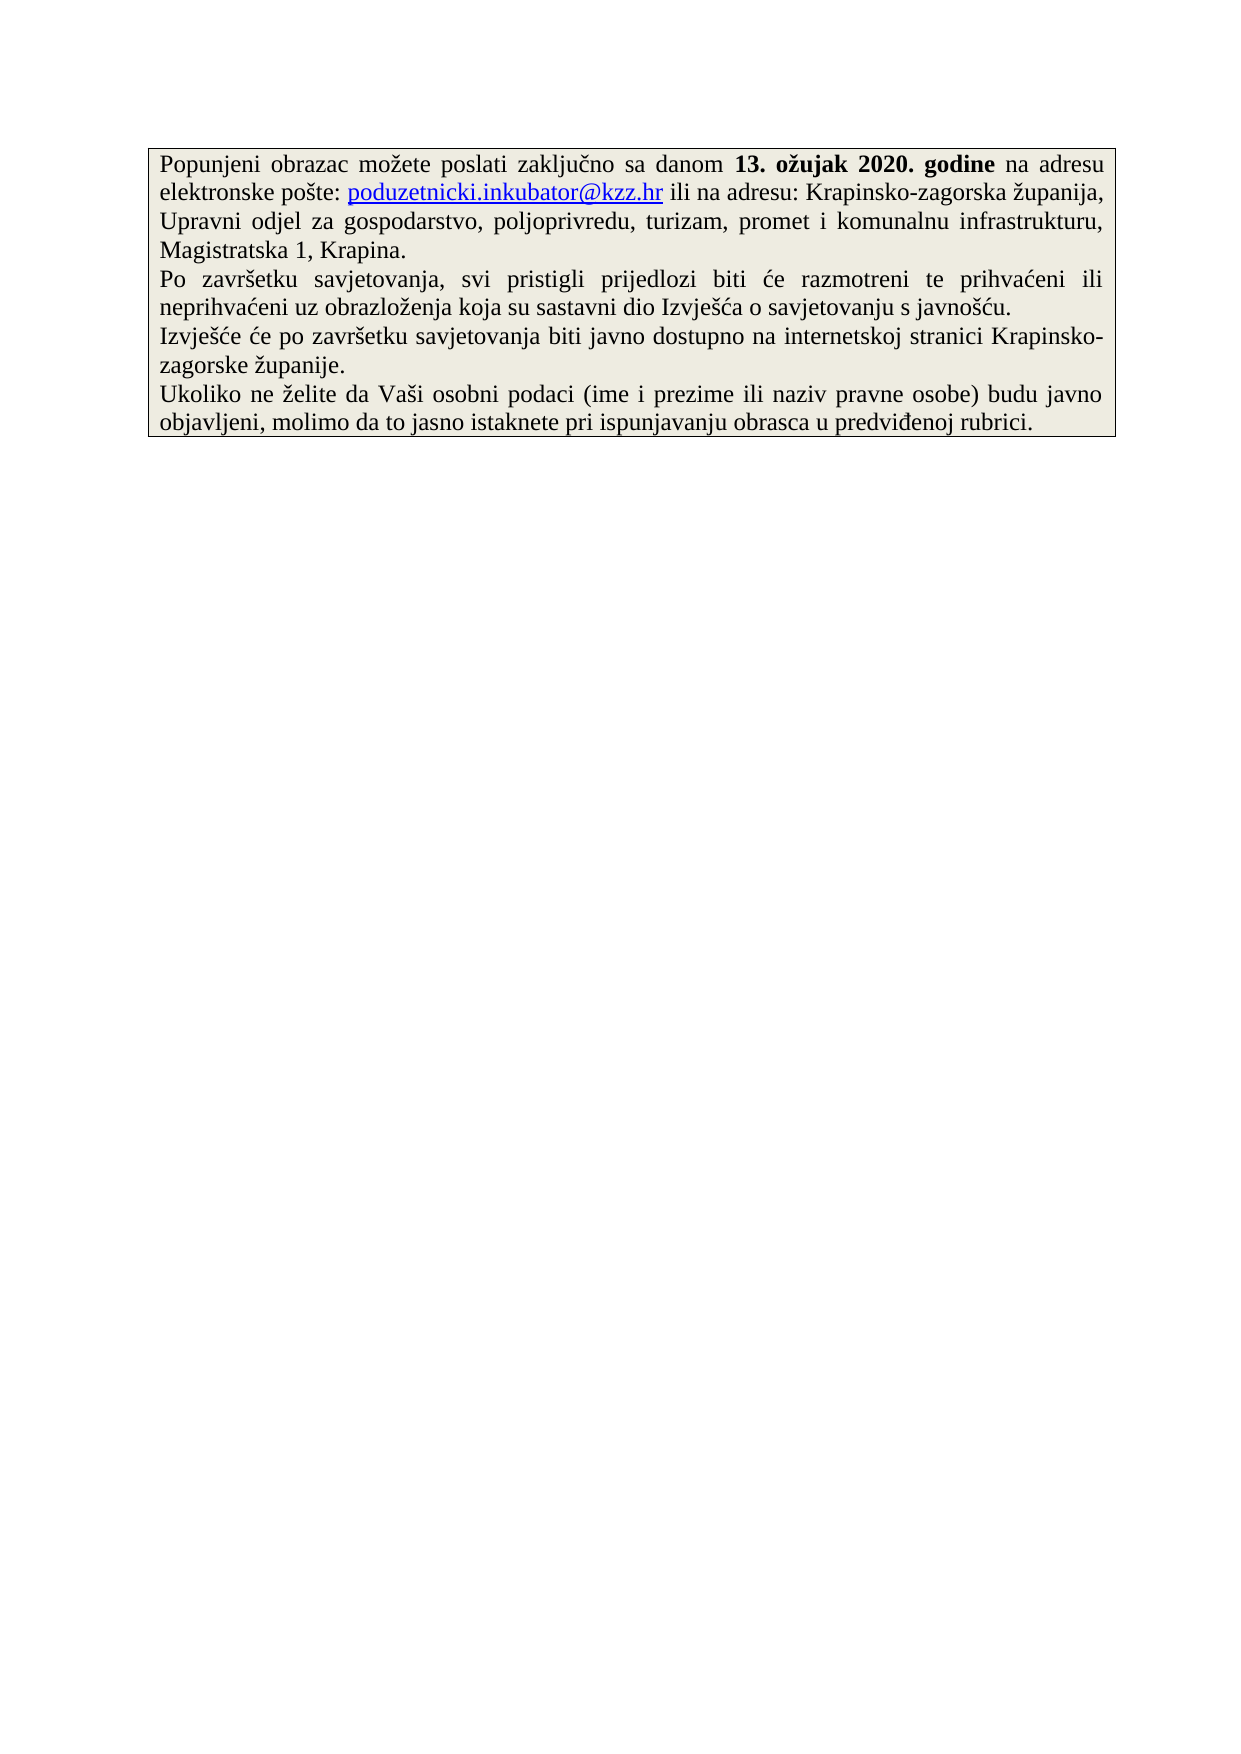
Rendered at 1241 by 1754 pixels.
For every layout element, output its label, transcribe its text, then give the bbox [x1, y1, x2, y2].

table_cell Popunjeni obrazac možete poslati zaključno sa danom 13. ožujak 2020. godine na adresu elektronske pošte: poduzetnicki.inkubator@kzz.hr ili na adresu: Krapinsko-zagorska županija, Upravni odjel za gospodarstvo, poljoprivredu, turizam, promet i komunalnu infrastrukturu, Magistratska 1, Krapina. Po završetku savjetovanja, svi pristigli prijedlozi biti će razmotreni te prihvaćeni ili neprihvaćeni uz obrazloženja koja su sastavni dio Izvješća o savjetovanju s javnošću. Izvješće će po završetku savjetovanja biti javno dostupno na internetskoj stranici Krapinsko-zagorske županije. Ukoliko ne želite da Vaši osobni podaci (ime i prezime ili naziv pravne osobe) budu javno objavljeni, molimo da to jasno istaknete pri ispunjavanju obrasca u predviđenoj rubrici. [149, 149, 1115, 436]
